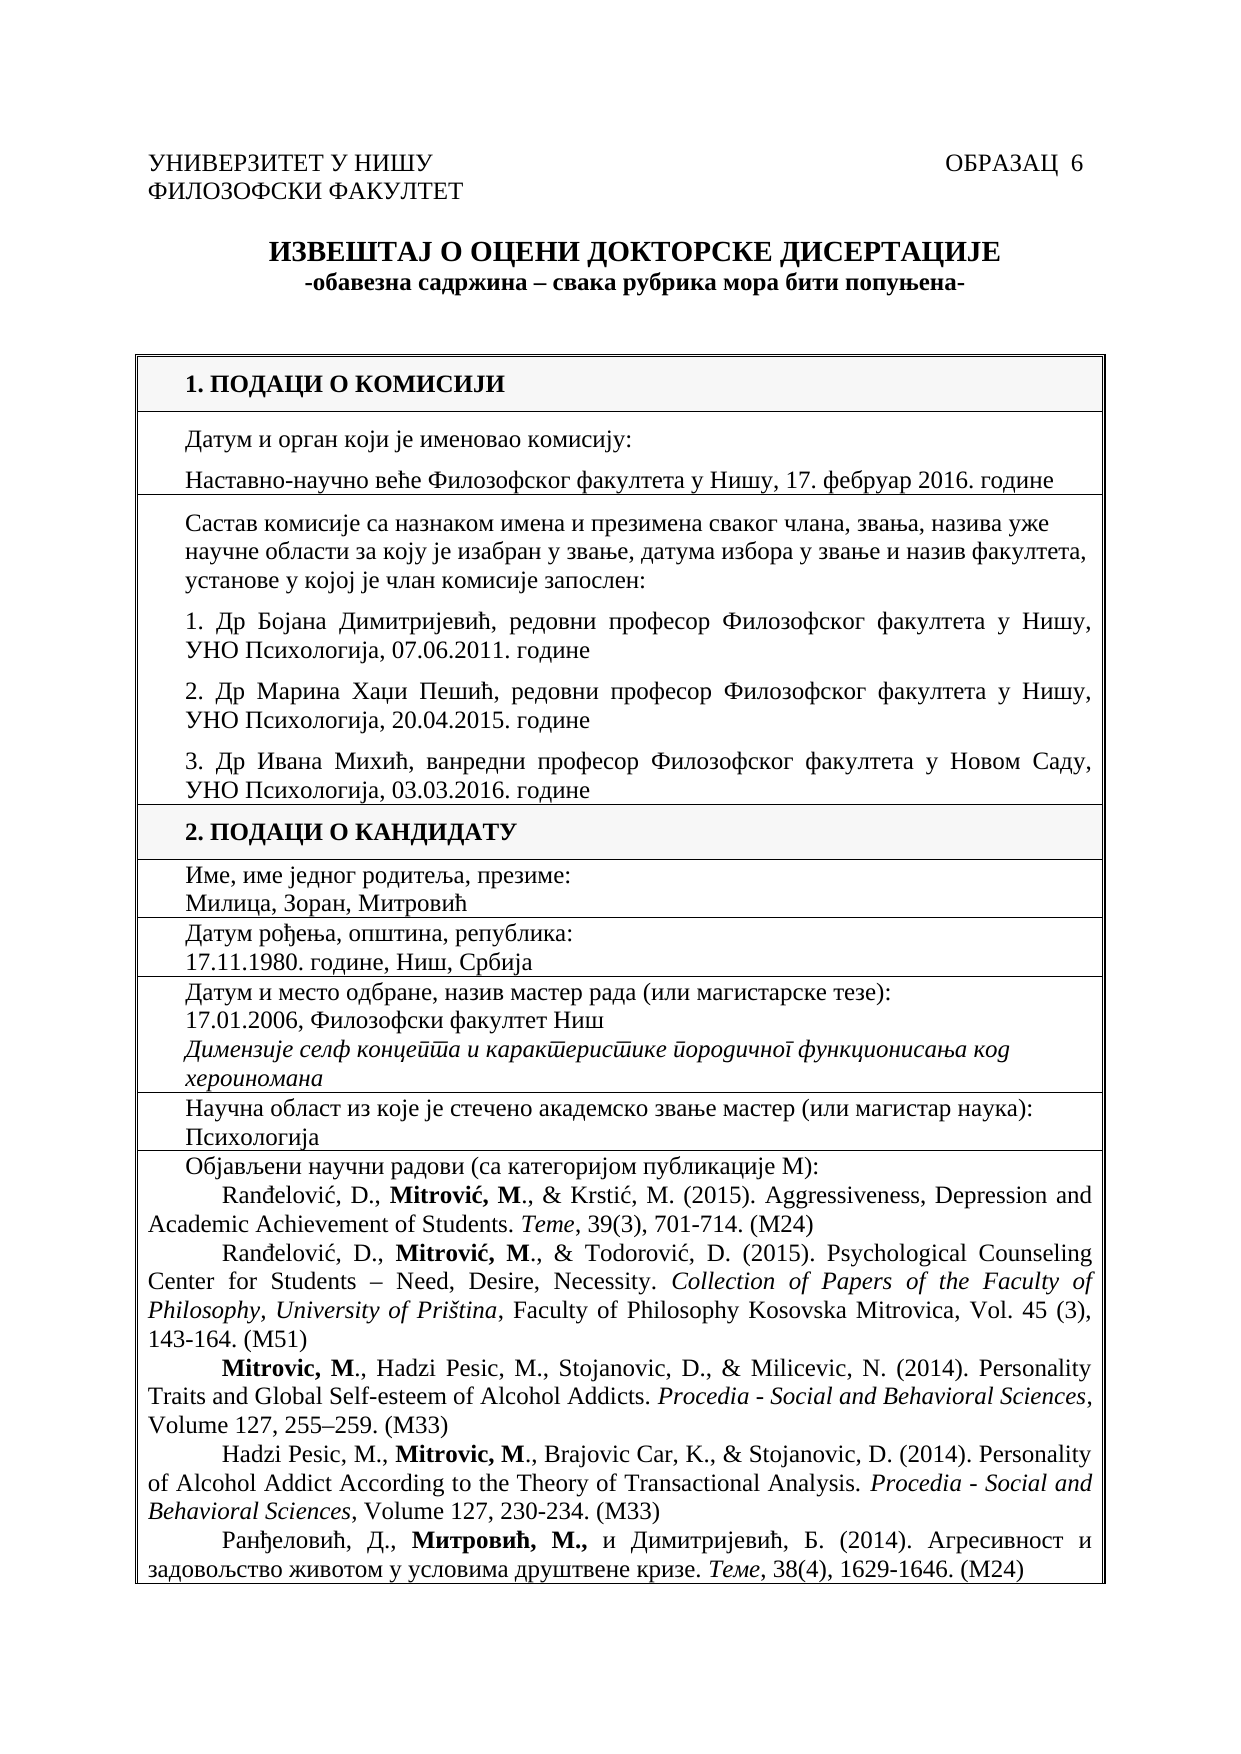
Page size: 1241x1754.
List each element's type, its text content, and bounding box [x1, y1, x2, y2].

text ИЗВЕШТАЈ О ОЦЕНИ ДОКТОРСКЕ ДИСЕРТАЦИЈЕ [148, 234, 1092, 267]
table_cell Научна област из које је стечено академско звање мастер (или магистар наука): Психологија [138, 1093, 1102, 1150]
subtitle ФИЛОЗОФСКИ ФАКУЛТЕТ [148, 176, 1092, 205]
text -обавезна садржина – свака рубрика мора бити попуњена- [148, 267, 1092, 296]
table_header 1. ПОДАЦИ О КОМИСИЈИ [138, 357, 1102, 411]
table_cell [138, 1151, 1102, 1583]
table_cell Датум и место одбране, назив мастер рада (или магистарске тезе): 17.01.2006, Филозофски факултет Ниш Димензије селф концепта и карактеристике породичног функционисања код хероиномана [138, 977, 1102, 1092]
table_cell Састав комисије са назнаком имена и презимена сваког члана, звања, назива уже научне области за коју је изабран у звање, датума избора у звање и назив факултета, установе у којој је члан комисије запослен: 1. Др Бојана Димитријевић, редовни професор Филозофског факултета у Нишу, УНО Психологија, 07.06.2011. године 2. Др Марина Хаџи Пешић, редовни професор Филозофског факултета у Нишу, УНО Психологија, 20.04.2015. године 3. Др Ивана Михић, ванредни професор Филозофског факултета у Новом Саду, УНО Психологија, 03.03.2016. године [138, 495, 1102, 804]
table_cell Датум и орган који је именовао комисију: Наставно-научно веће Филозофског факултета у Нишу, 17. фебруар 2016. године [138, 412, 1102, 494]
table_cell Датум рођења, општина, република: 17.11.1980. године, Ниш, Србија [138, 918, 1102, 976]
table_cell 2. ПОДАЦИ О КАНДИДАТУ [138, 805, 1102, 859]
table_cell Име, име једног родитеља, презиме: Милица, Зоран, Митровић [138, 860, 1102, 917]
subtitle УНИВЕРЗИТЕТ У НИШУ ОБРАЗАЦ 6 [148, 148, 1092, 176]
